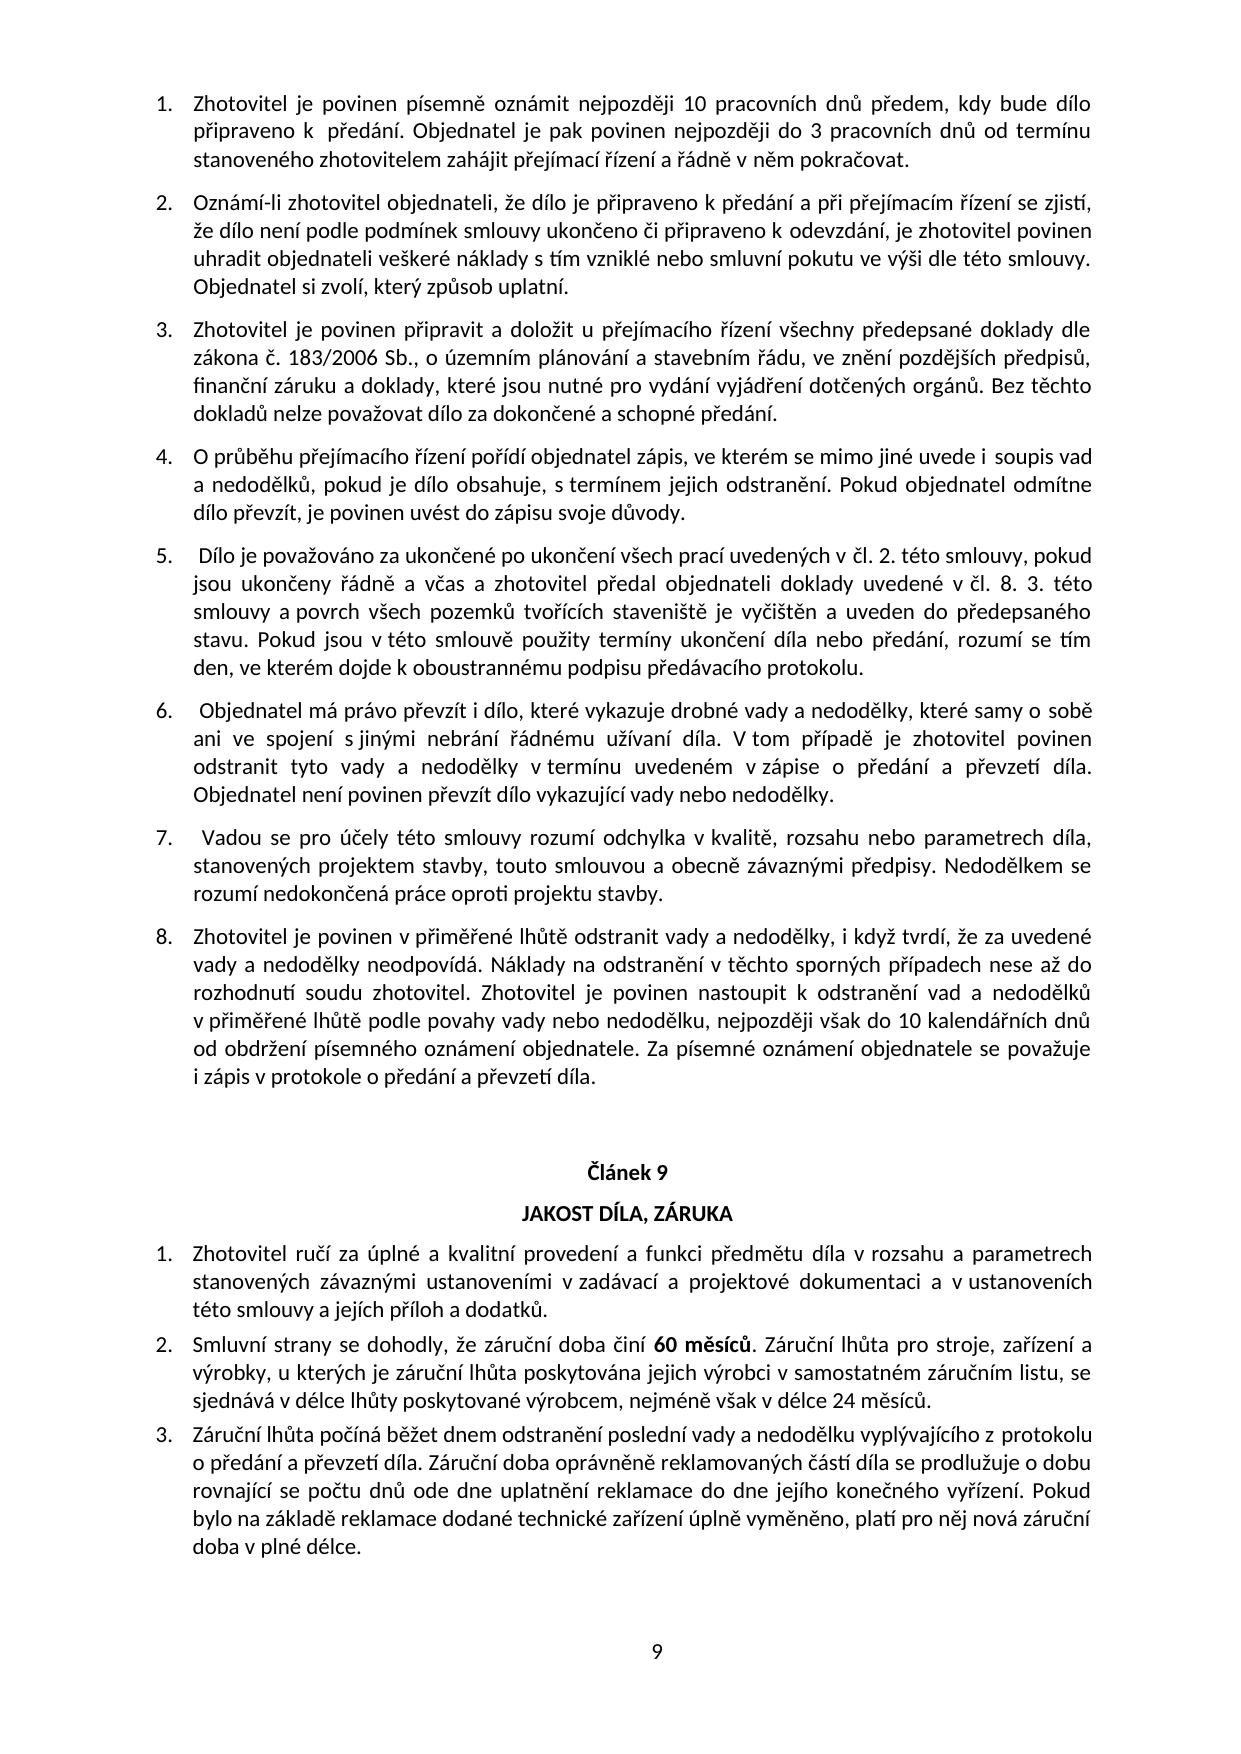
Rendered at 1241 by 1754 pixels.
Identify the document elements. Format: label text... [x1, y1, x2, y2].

text Jakost díla, záruka [162, 1199, 1093, 1227]
list Dílo je považováno za ukončené po ukončení všech prací uvedených v čl. 2. této smlouvy, pokud jsou ukončeny řádně a včas a zhotovitel předal objednateli doklady uvedené v čl. 8. 3. této smlouvy a povrch všech pozemků tvořících staveniště je vyčištěn a uveden do předepsaného stavu. Pokud jsou v této smlouvě použity termíny ukončení díla nebo předání, rozumí se tím den, ve kterém dojde k oboustrannému podpisu předávacího protokolu. [156, 541, 1093, 681]
list Vadou se pro účely této smlouvy rozumí odchylka v kvalitě, rozsahu nebo parametrech díla, stanovených projektem stavby, touto smlouvou a obecně závaznými předpisy. Nedodělkem se rozumí nedokončená práce oproti projektu stavby. [156, 823, 1093, 907]
list Záruční lhůta počíná běžet dnem odstranění poslední vady a nedodělku vyplývajícího z protokolu o předání a převzetí díla. Záruční doba oprávněně reklamovaných částí díla se prodlužuje o dobu rovnající se počtu dnů ode dne uplatnění reklamace do dne jejího konečného vyřízení. Pokud bylo na základě reklamace dodané technické zařízení úplně vyměněno, platí pro něj nová záruční doba v plné délce. [155, 1420, 1093, 1560]
list O průběhu přejímacího řízení pořídí objednatel zápis, ve kterém se mimo jiné uvede i soupis vad a nedodělků, pokud je dílo obsahuje, s termínem jejich odstranění. Pokud objednatel odmítne dílo převzít, je povinen uvést do zápisu svoje důvody. [156, 442, 1093, 526]
list Objednatel má právo převzít i dílo, které vykazuje drobné vady a nedodělky, které samy o sobě ani ve spojení s jinými nebrání řádnému užívaní díla. V tom případě je zhotovitel povinen odstranit tyto vady a nedodělky v termínu uvedeném v zápise o předání a převzetí díla. Objednatel není povinen převzít dílo vykazující vady nebo nedodělky. [156, 696, 1093, 808]
list Zhotovitel ručí za úplné a kvalitní provedení a funkci předmětu díla v rozsahu a parametrech stanovených závaznými ustanoveními v zadávací a projektové dokumentaci a v ustanoveních této smlouvy a jejích příloh a dodatků. [155, 1239, 1093, 1323]
list Zhotovitel je povinen písemně oznámit nejpozději 10 pracovních dnů předem, kdy bude dílo připraveno k předání. Objednatel je pak povinen nejpozději do 3 pracovních dnů od termínu stanoveného zhotovitelem zahájit přejímací řízení a řádně v něm pokračovat. [156, 89, 1093, 173]
subtitle Článek 9 [162, 1158, 1093, 1186]
list Zhotovitel je povinen v přiměřené lhůtě odstranit vady a nedodělky, i když tvrdí, že za uvedené vady a nedodělky neodpovídá. Náklady na odstranění v těchto sporných případech nese až do rozhodnutí soudu zhotovitel. Zhotovitel je povinen nastoupit k odstranění vad a nedodělků v přiměřené lhůtě podle povahy vady nebo nedodělku, nejpozději však do 10 kalendářních dnů od obdržení písemného oznámení objednatele. Za písemné oznámení objednatele se považuje i zápis v protokole o předání a převzetí díla. [156, 922, 1093, 1090]
list Zhotovitel je povinen připravit a doložit u přejímacího řízení všechny předepsané doklady dle zákona č. 183/2006 Sb., o územním plánování a stavebním řádu, ve znění pozdějších předpisů, finanční záruku a doklady, které jsou nutné pro vydání vyjádření dotčených orgánů. Bez těchto dokladů nelze považovat dílo za dokončené a schopné předání. [156, 315, 1093, 427]
list Oznámí-li zhotovitel objednateli, že dílo je připraveno k předání a při přejímacím řízení se zjistí, že dílo není podle podmínek smlouvy ukončeno či připraveno k odevzdání, je zhotovitel povinen uhradit objednateli veškeré náklady s tím vzniklé nebo smluvní pokutu ve výši dle této smlouvy. Objednatel si zvolí, který způsob uplatní. [156, 188, 1093, 300]
list Smluvní strany se dohodly, že záruční doba činí 60 měsíců. Záruční lhůta pro stroje, zařízení a výrobky, u kterých je záruční lhůta poskytována jejich výrobci v samostatném záručním listu, se sjednává v délce lhůty poskytované výrobcem, nejméně však v délce 24 měsíců. [155, 1330, 1093, 1414]
